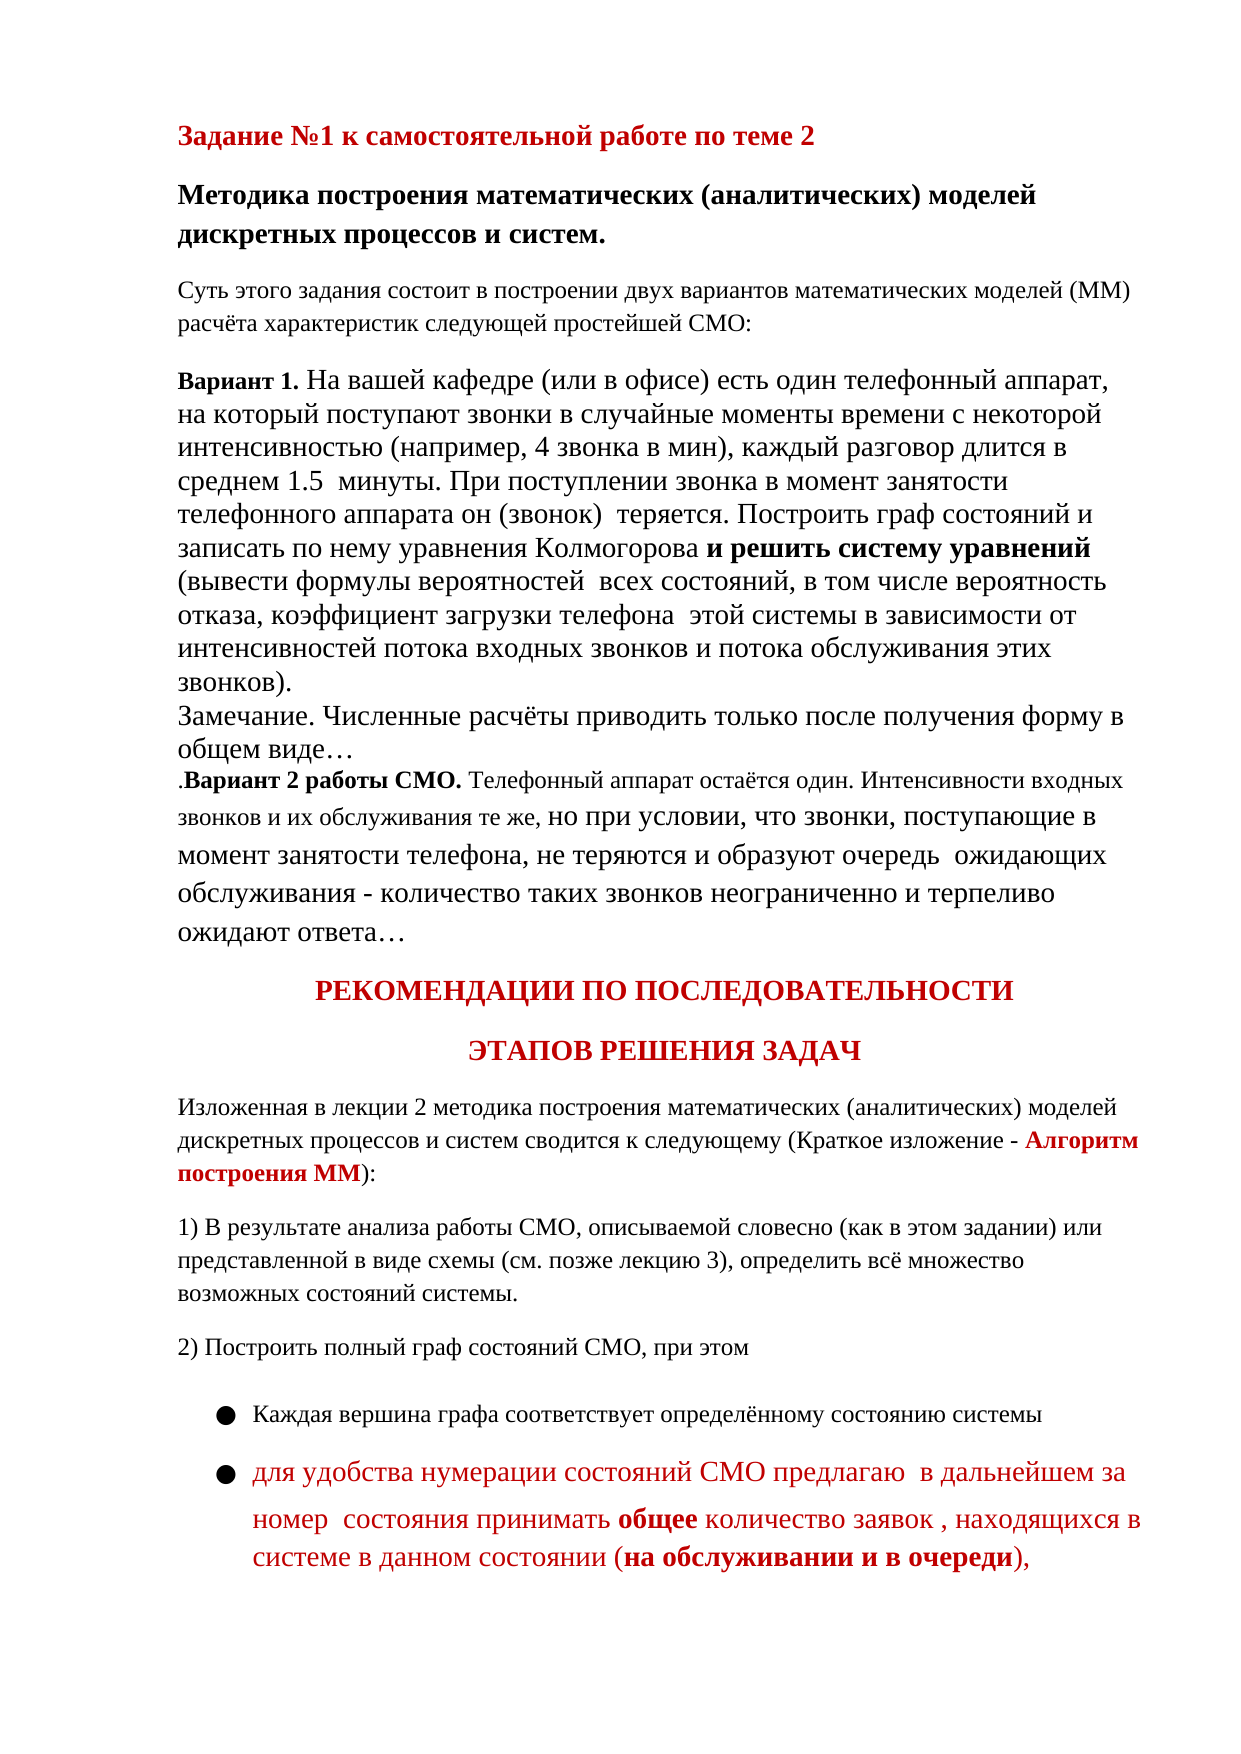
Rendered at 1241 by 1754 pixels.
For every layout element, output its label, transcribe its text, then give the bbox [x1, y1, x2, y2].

text Изложенная в лекции 2 методика построения математических (аналитических) моделей дискретных процессов и систем сводится к следующему (Краткое изложение - Алгоритм построения ММ): [177, 1092, 1152, 1187]
text 1) В результате анализа работы СМО, описываемой словесно (как в этом задании) или представленной в виде схемы (см. позже лекцию 3), определить всё множество возможных состояний системы. [177, 1212, 1152, 1307]
text Суть этого задания состоит в построении двух вариантов математических моделей (ММ) расчёта характеристик следующей простейшей СМО: [177, 275, 1152, 337]
text Вариант 1. На вашей кафедре (или в офисе) есть один телефонный аппарат, на который поступают звонки в случайные моменты времени с некоторой интенсивностью (например, 4 звонка в мин), каждый разговор длится в среднем 1.5 минуты. При поступлении звонка в момент занятости телефонного аппарата он (звонок) теряется. Построить граф состояний и записать по нему уравнения Колмогорова и решить систему уравнений (вывести формулы вероятностей всех состояний, в том числе вероятность отказа, коэффициент загрузки телефона этой системы в зависимости от интенсивностей потока входных звонков и потока обслуживания этих звонков). [177, 362, 1152, 698]
text Задание №1 к самостоятельной работе по теме 2 [177, 118, 1152, 152]
text 2) Построить полный граф состояний СМО, при этом [177, 1332, 1152, 1361]
text Методика построения математических (аналитических) моделей дискретных процессов и систем. [177, 177, 1152, 249]
list Каждая вершина графа соответствует определённому состоянию системы [215, 1386, 1152, 1437]
text ЭТАПОВ РЕШЕНИЯ ЗАДАЧ [177, 1033, 1152, 1066]
text Замечание. Численные расчёты приводить только после получения форму в общем виде… [177, 698, 1152, 765]
text РЕКОМЕНДАЦИИ ПО ПОСЛЕДОВАТЕЛЬНОСТИ [177, 973, 1152, 1007]
list для удобства нумерации состояний СМО предлагаю в дальнейшем за номер состояния принимать общее количество заявок , находящихся в системе в данном состоянии (на обслуживании и в очереди), [215, 1445, 1152, 1573]
text .Вариант 2 работы СМО. Телефонный аппарат остаётся один. Интенсивности входных звонков и их обслуживания те же, но при условии, что звонки, поступающие в момент занятости телефона, не теряются и образуют очередь ожидающих обслуживания - количество таких звонков неограниченно и терпеливо ожидают ответа… [177, 765, 1152, 948]
